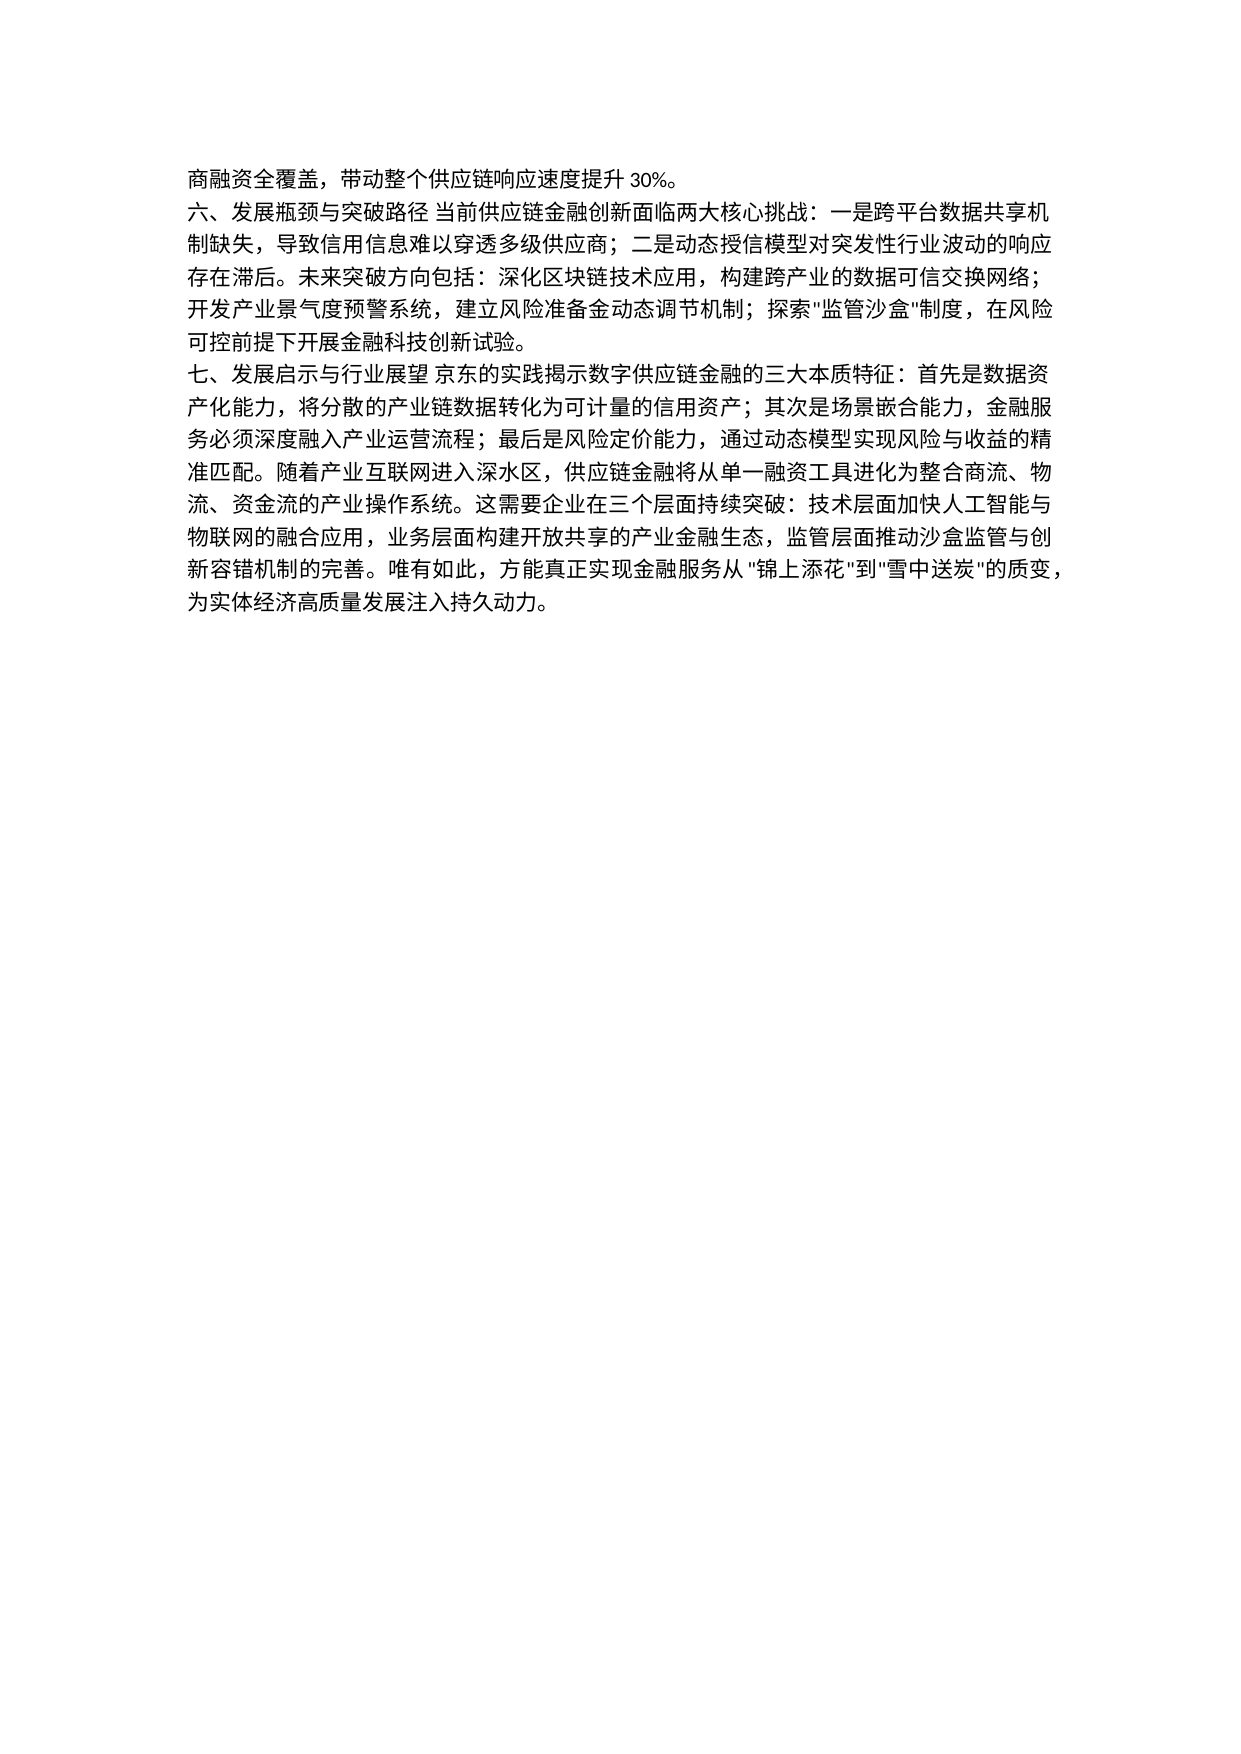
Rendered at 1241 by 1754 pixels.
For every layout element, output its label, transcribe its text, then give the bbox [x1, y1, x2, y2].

text 六、发展瓶颈与突破路径 当前供应链金融创新面临两大核心挑战：一是跨平台数据共享机制缺失，导致信用信息难以穿透多级供应商；二是动态授信模型对突发性行业波动的响应存在滞后。未来突破方向包括：深化区块链技术应用，构建跨产业的数据可信交换网络；开发产业景气度预警系统，建立风险准备金动态调节机制；探索"监管沙盒"制度，在风险可控前提下开展金融科技创新试验。 [187, 194, 1053, 357]
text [187, 162, 1053, 194]
text 七、发展启示与行业展望 京东的实践揭示数字供应链金融的三大本质特征：首先是数据资产化能力，将分散的产业链数据转化为可计量的信用资产；其次是场景嵌合能力，金融服务必须深度融入产业运营流程；最后是风险定价能力，通过动态模型实现风险与收益的精准匹配。随着产业互联网进入深水区，供应链金融将从单一融资工具进化为整合商流、物流、资金流的产业操作系统。这需要企业在三个层面持续突破：技术层面加快人工智能与物联网的融合应用，业务层面构建开放共享的产业金融生态，监管层面推动沙盒监管与创新容错机制的完善。唯有如此，方能真正实现金融服务从"锦上添花"到"雪中送炭"的质变，为实体经济高质量发展注入持久动力。 [187, 357, 1053, 617]
